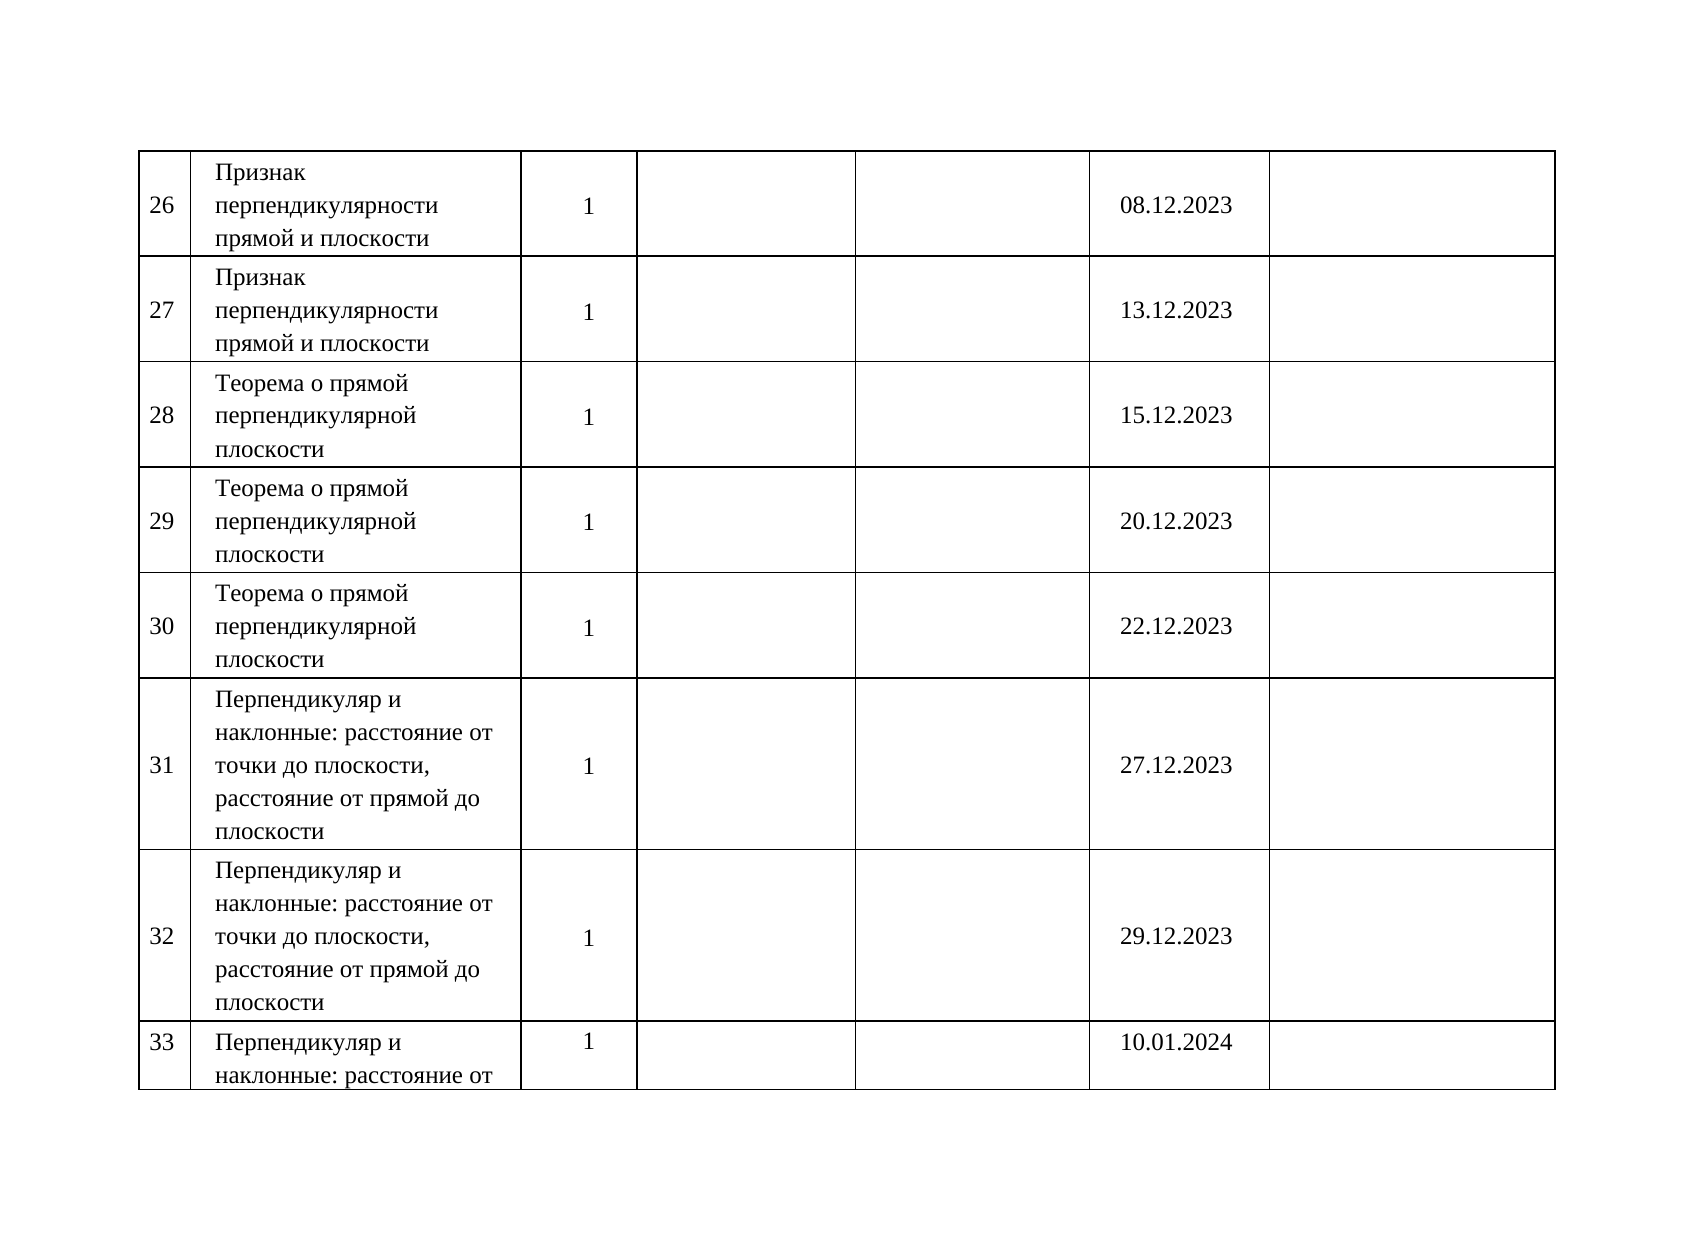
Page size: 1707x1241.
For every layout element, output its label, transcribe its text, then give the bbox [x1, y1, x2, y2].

table_cell Признак перпендикулярности прямой и плоскости [191, 152, 520, 255]
table_cell [856, 850, 1089, 1020]
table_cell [191, 1022, 520, 1088]
table_cell [856, 679, 1089, 848]
table_cell 1 [522, 573, 636, 677]
table_cell 1 [522, 362, 636, 466]
table_cell Теорема о прямой перпендикулярной плоскости [191, 362, 520, 466]
table_cell 29 [140, 468, 190, 572]
table_cell 10.01.2024 [1090, 1022, 1269, 1088]
table_cell 1 [522, 257, 636, 361]
table_cell 27 [140, 257, 190, 361]
table_cell 31 [140, 679, 190, 848]
table_cell 20.12.2023 [1090, 468, 1269, 572]
table_cell [1270, 468, 1554, 572]
table_cell [856, 573, 1089, 677]
table_cell 29.12.2023 [1090, 850, 1269, 1020]
table_cell [1270, 1022, 1554, 1088]
table_cell Теорема о прямой перпендикулярной плоскости [191, 468, 520, 572]
table_cell [638, 468, 855, 572]
table_cell [638, 850, 855, 1020]
table_cell [856, 257, 1089, 361]
table_cell Теорема о прямой перпендикулярной плоскости [191, 573, 520, 677]
table_cell 08.12.2023 [1090, 152, 1269, 255]
table_cell [1270, 152, 1554, 255]
table_cell 32 [140, 850, 190, 1020]
table_cell [856, 362, 1089, 466]
table_cell 26 [140, 152, 190, 255]
table_cell 33 [140, 1022, 190, 1088]
table_cell [638, 152, 855, 255]
table_cell [856, 1022, 1089, 1088]
table_cell 1 [522, 850, 636, 1020]
table_cell 30 [140, 573, 190, 677]
table_cell [638, 573, 855, 677]
table_cell 15.12.2023 [1090, 362, 1269, 466]
table_cell Признак перпендикулярности прямой и плоскости [191, 257, 520, 361]
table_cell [191, 850, 520, 1020]
table_cell [638, 1022, 855, 1088]
table_cell [1270, 679, 1554, 848]
table_cell [1270, 257, 1554, 361]
table_cell 1 [522, 679, 636, 848]
table_cell 27.12.2023 [1090, 679, 1269, 848]
table_cell [638, 679, 855, 848]
table_cell 1 [522, 152, 636, 255]
table_cell [638, 257, 855, 361]
table_cell 13.12.2023 [1090, 257, 1269, 361]
table_cell 1 [522, 468, 636, 572]
table_cell [1270, 362, 1554, 466]
table_cell [856, 152, 1089, 255]
table_cell 28 [140, 362, 190, 466]
table_cell [1270, 573, 1554, 677]
table_cell [638, 362, 855, 466]
table_cell [1270, 850, 1554, 1020]
table_cell 22.12.2023 [1090, 573, 1269, 677]
table_cell [856, 468, 1089, 572]
table_cell 1 [522, 1022, 636, 1088]
table_cell Перпендикуляр и наклонные: расстояние от точки до плоскости, расстояние от прямой до плоскости [191, 679, 520, 848]
